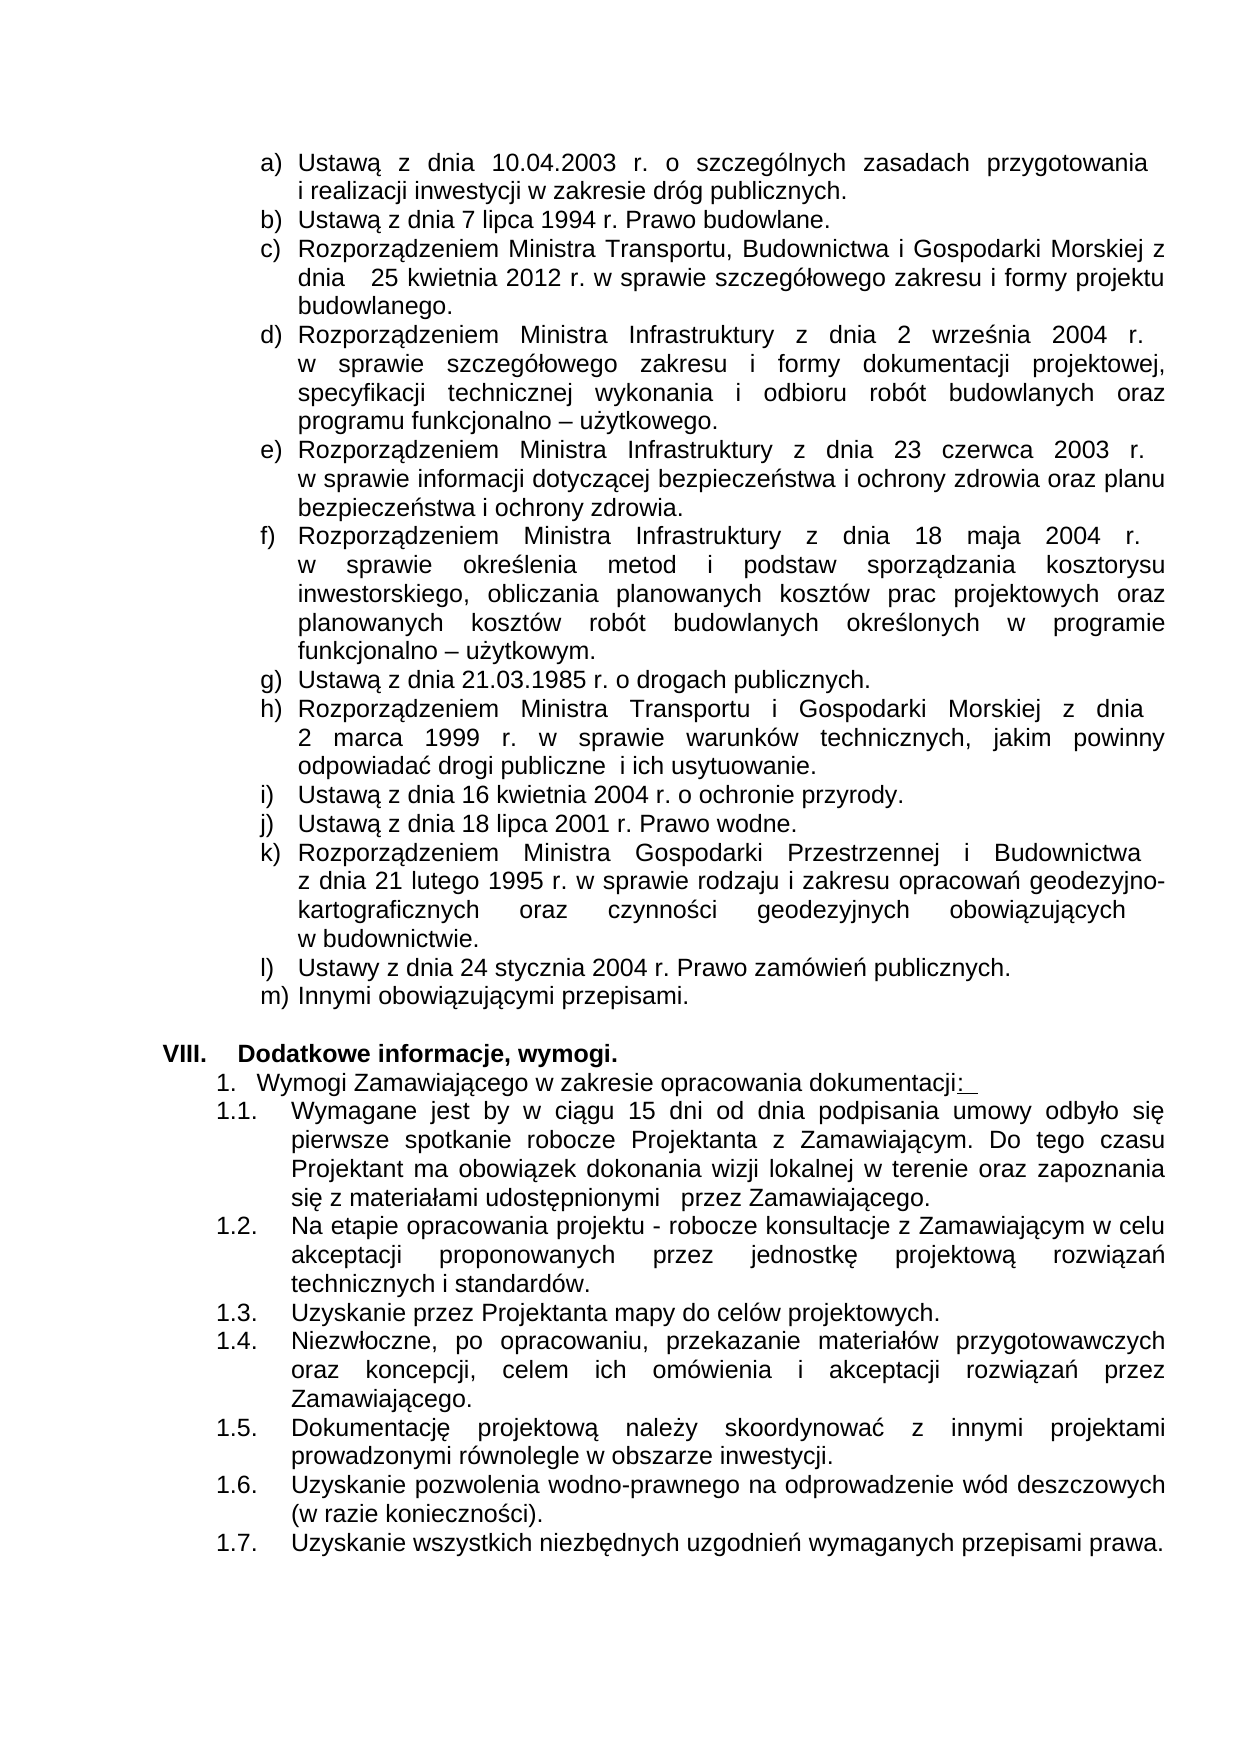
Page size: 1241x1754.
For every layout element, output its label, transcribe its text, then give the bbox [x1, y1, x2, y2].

list Ustawą z dnia 10.04.2003 r. o szczególnych zasadach przygotowania i realizacji inwestycji w zakresie dróg publicznych. [260, 148, 1167, 205]
list Rozporządzeniem Ministra Transportu i Gospodarki Morskiej z dnia 2 marca 1999 r. w sprawie warunków technicznych, jakim powinny odpowiadać drogi publiczne i ich usytuowanie. [260, 694, 1167, 780]
list Rozporządzeniem Ministra Infrastruktury z dnia 2 września 2004 r. w sprawie szczegółowego zakresu i formy dokumentacji projektowej, specyfikacji technicznej wykonania i odbioru robót budowlanych oraz programu funkcjonalno – użytkowego. [260, 320, 1167, 435]
list Uzyskanie wszystkich niezbędnych uzgodnień wymaganych przepisami prawa. [216, 1528, 1167, 1556]
list Uzyskanie pozwolenia wodno-prawnego na odprowadzenie wód deszczowych (w razie konieczności). [216, 1470, 1167, 1528]
list Rozporządzeniem Ministra Gospodarki Przestrzennej i Budownictwa z dnia 21 lutego 1995 r. w sprawie rodzaju i zakresu opracowań geodezyjno-kartograficznych oraz czynności geodezyjnych obowiązujących w budownictwie. [260, 838, 1167, 953]
list Innymi obowiązującymi przepisami. [260, 981, 1167, 1010]
list Ustawą z dnia 18 lipca 2001 r. Prawo wodne. [260, 809, 1167, 838]
list Wymogi Zamawiającego w zakresie opracowania dokumentacji: [216, 1068, 1167, 1096]
list Ustawą z dnia 21.03.1985 r. o drogach publicznych. [260, 665, 1167, 694]
list Dodatkowe informacje, wymogi. [162, 1039, 1167, 1068]
list Ustawą z dnia 16 kwietnia 2004 r. o ochronie przyrody. [260, 780, 1167, 809]
list Ustawy z dnia 24 stycznia 2004 r. Prawo zamówień publicznych. [260, 953, 1167, 981]
list Na etapie opracowania projektu - robocze konsultacje z Zamawiającym w celu akceptacji proponowanych przez jednostkę projektową rozwiązań technicznych i standardów. [216, 1211, 1167, 1298]
list Ustawą z dnia 7 lipca 1994 r. Prawo budowlane. [260, 205, 1167, 234]
list Rozporządzeniem Ministra Infrastruktury z dnia 18 maja 2004 r. w sprawie określenia metod i podstaw sporządzania kosztorysu inwestorskiego, obliczania planowanych kosztów prac projektowych oraz planowanych kosztów robót budowlanych określonych w programie funkcjonalno – użytkowym. [260, 521, 1167, 665]
list Uzyskanie przez Projektanta mapy do celów projektowych. [216, 1298, 1167, 1326]
list Dokumentację projektową należy skoordynować z innymi projektami prowadzonymi równolegle w obszarze inwestycji. [216, 1413, 1167, 1470]
list Rozporządzeniem Ministra Transportu, Budownictwa i Gospodarki Morskiej z dnia 25 kwietnia 2012 r. w sprawie szczegółowego zakresu i formy projektu budowlanego. [260, 234, 1167, 320]
list Rozporządzeniem Ministra Infrastruktury z dnia 23 czerwca 2003 r. w sprawie informacji dotyczącej bezpieczeństwa i ochrony zdrowia oraz planu bezpieczeństwa i ochrony zdrowia. [260, 435, 1167, 521]
list Niezwłoczne, po opracowaniu, przekazanie materiałów przygotowawczych oraz koncepcji, celem ich omówienia i akceptacji rozwiązań przez Zamawiającego. [216, 1326, 1167, 1413]
list Wymagane jest by w ciągu 15 dni od dnia podpisania umowy odbyło się pierwsze spotkanie robocze Projektanta z Zamawiającym. Do tego czasu Projektant ma obowiązek dokonania wizji lokalnej w terenie oraz zapoznania się z materiałami udostępnionymi przez Zamawiającego. [216, 1096, 1167, 1211]
